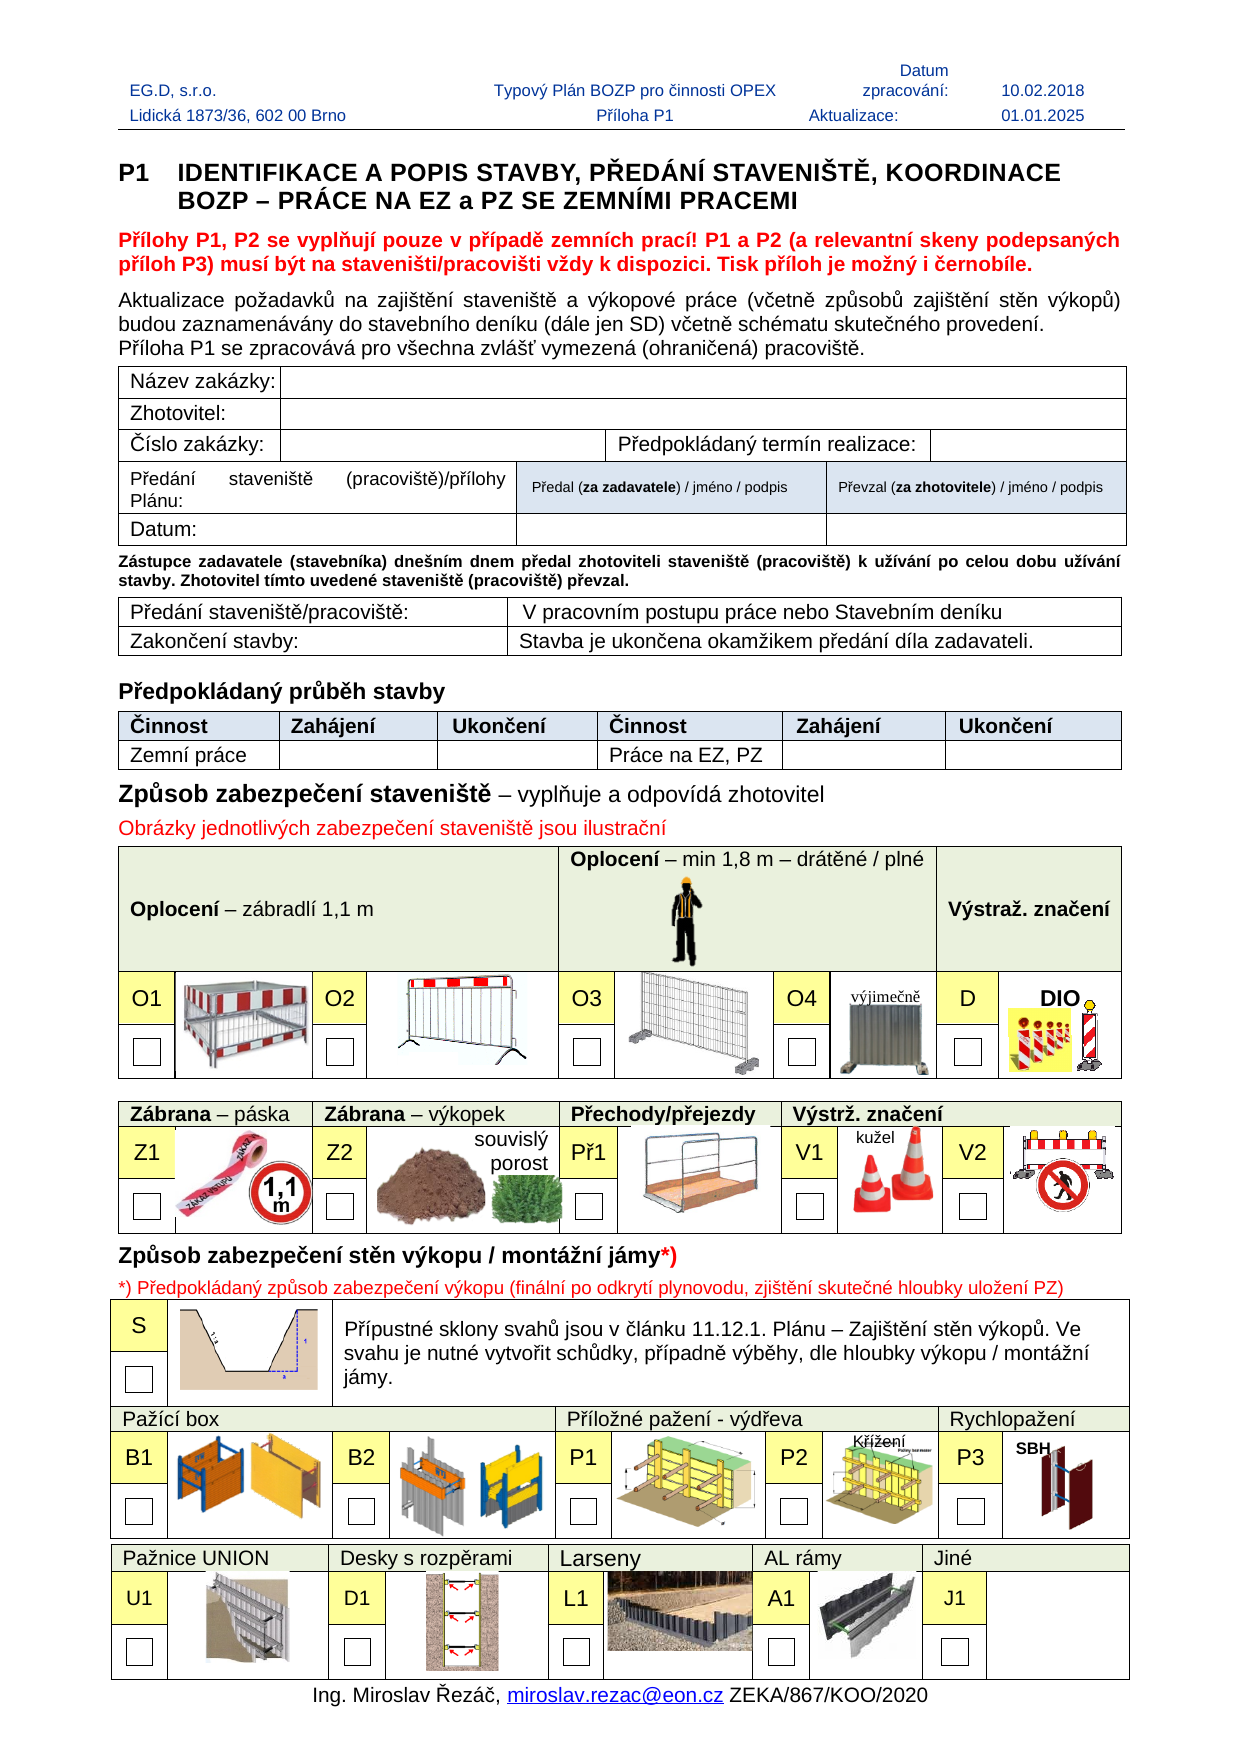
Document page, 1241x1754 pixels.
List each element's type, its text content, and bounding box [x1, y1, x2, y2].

table_cell [390, 1432, 555, 1538]
table_cell Zakončení stavby: [119, 627, 507, 655]
table_cell [111, 1352, 167, 1406]
table_cell Stavba je ukončena okamžikem předání díla zadavateli. [508, 627, 1121, 655]
table_cell [281, 399, 1126, 429]
table_cell [615, 972, 773, 1078]
picture [478, 1441, 544, 1529]
table_cell [559, 1025, 614, 1078]
text Způsob zabezpečení staveniště – vyplňuje a odpovídá zhotovitel [118, 778, 1122, 807]
picture [180, 1305, 318, 1390]
table_cell V2 [943, 1127, 1003, 1178]
table_cell [333, 1484, 389, 1538]
table_cell Předal (za zadavatele) / jméno / podpis [517, 462, 826, 513]
table_cell V1 [782, 1127, 837, 1178]
table_header Činnost [598, 712, 782, 740]
table_cell [517, 514, 826, 545]
table_cell [168, 1572, 328, 1678]
table_cell Pažící box [111, 1407, 555, 1431]
table_header [168, 1300, 332, 1406]
table_header Oplocení – min 1,8 m – drátěné / plné [559, 847, 936, 971]
picture [376, 1144, 486, 1228]
table_cell [1004, 1127, 1121, 1233]
picture [825, 1440, 936, 1524]
text Předpokládaný průběh stavby [118, 678, 1122, 704]
table_cell Příložné pažení - výdřeva [556, 1407, 938, 1431]
table_cell [386, 1572, 548, 1678]
picture [490, 1175, 564, 1225]
table_cell [774, 1025, 829, 1078]
picture [851, 1125, 934, 1213]
table_cell D [937, 972, 998, 1023]
picture [663, 868, 708, 971]
table_header Výstrž. značení [782, 1102, 1121, 1126]
table_header Zahájení [783, 712, 945, 740]
table_cell O4 [774, 972, 829, 1023]
table_cell [438, 741, 597, 769]
picture [175, 973, 313, 1071]
table_cell [831, 972, 936, 1078]
table_header Přechody/přejezdy [560, 1102, 781, 1126]
table_cell [604, 1572, 752, 1678]
table_header Zahájení [280, 712, 437, 740]
table_cell [753, 1625, 809, 1678]
table_cell [810, 1572, 922, 1678]
table_cell Zemní práce [119, 741, 279, 769]
table_cell O2 [313, 972, 366, 1023]
table_cell [560, 1179, 617, 1233]
table_cell [313, 1179, 366, 1233]
table_cell [937, 1025, 998, 1078]
table_cell B1 [111, 1432, 167, 1483]
table_cell [782, 1179, 837, 1233]
table_header Název zakázky: [119, 367, 280, 398]
table_cell [549, 1625, 603, 1678]
table_cell J1 [923, 1572, 986, 1624]
table_cell [168, 1432, 332, 1538]
table_cell P1 [556, 1432, 611, 1483]
table_cell Z1 [119, 1127, 175, 1178]
table_header Oplocení – zábradlí 1,1 m [119, 847, 558, 971]
picture [1039, 1444, 1095, 1531]
table_header Ukončení [438, 712, 597, 740]
table_cell [176, 1217, 312, 1233]
table_cell [987, 1572, 1129, 1678]
table_header [281, 367, 1126, 398]
table_header AL rámy [753, 1545, 922, 1571]
table_cell Datum: [119, 514, 516, 545]
table_cell [618, 1127, 781, 1233]
table_cell [931, 430, 1126, 461]
table_cell [119, 1025, 174, 1078]
table_cell [946, 741, 1121, 769]
table_cell DIO [999, 972, 1121, 1078]
picture [1008, 1008, 1072, 1072]
text Způsob zabezpečení stěn výkopu / montážní jámy*) [118, 1242, 1122, 1269]
table_cell Předání staveniště (pracoviště)/přílohy Plánu: [119, 462, 516, 513]
text Přílohy P1, P2 se vyplňují pouze v případě zemních prací! P1 a P2 (a relevantní skeny podepsaných příloh P3) musí být na staveništi/pracovišti vždy k dispozici. Tisk příloh je možný i černobíle. [118, 227, 1122, 275]
picture [174, 1430, 324, 1521]
table_cell Z2 [313, 1127, 366, 1178]
table_cell [783, 741, 945, 769]
table_header S [111, 1300, 167, 1351]
table_cell Př1 [560, 1127, 617, 1178]
table_cell D1 [329, 1572, 385, 1624]
table_header Přípustné sklony svahů jsou v článku 11.12.1. Plánu – Zajištění stěn výkopů. Ve svahu je nutné vytvořit schůdky, případně výběhy, dle hloubky výkopu / montážní jámy. [333, 1300, 1129, 1406]
table_cell L1 [549, 1572, 603, 1624]
picture [205, 1571, 290, 1663]
table_header Jiné [923, 1545, 1129, 1571]
table_cell [281, 430, 605, 461]
text Aktualizace požadavků na zajištění staveniště a výkopové práce (včetně způsobů zajištění stěn výkopů) budou zaznamenávány do stavebního deníku (dále jen SD) včetně schématu skutečného provedení. [118, 288, 1122, 336]
table_cell [280, 741, 437, 769]
table_header Předání staveniště/pracoviště: [119, 598, 507, 626]
table_cell [313, 1025, 366, 1078]
table_cell Rychlopažení [939, 1407, 1129, 1431]
table_cell Číslo zakázky: [119, 430, 280, 461]
table_header Ukončení [946, 712, 1121, 740]
table_cell Práce na EZ, PZ [598, 741, 782, 769]
table_cell Předpokládaný termín realizace: [606, 430, 930, 461]
table_header V pracovním postupu práce nebo Stavebním deníku [508, 598, 1121, 626]
table_cell [1003, 1432, 1129, 1538]
table_cell U1 [112, 1572, 167, 1624]
table_cell A1 [753, 1572, 809, 1624]
picture [817, 1571, 917, 1659]
table_cell O3 [559, 972, 614, 1023]
table_cell [939, 1484, 1002, 1538]
table_cell [766, 1484, 822, 1538]
picture [616, 1433, 757, 1529]
picture [426, 1571, 499, 1671]
table_cell [112, 1625, 167, 1678]
table_header Činnost [119, 712, 279, 740]
picture [607, 1571, 753, 1651]
subtitle IDENTIFIKACE A POPIS STAVBY, PŘEDÁNÍ STAVENIŠTĚ, KOORDINACE BOZP – PRÁCE NA EZ a PZ SE ZEMNÍMI PRACEMI [118, 157, 1122, 215]
table_cell [367, 972, 558, 1078]
table_cell [176, 1127, 312, 1160]
text Zástupce zadavatele (stavebníka) dnešním dnem předal zhotoviteli staveniště (pracoviště) k užívání po celou dobu užívání stavby. Zhotovitel tímto uvedené staveniště (pracoviště) převzal. [118, 552, 1122, 590]
table_cell [827, 514, 1126, 545]
picture [1010, 1126, 1115, 1214]
table_cell souvislý porost [367, 1127, 559, 1233]
table_cell [943, 1179, 1003, 1233]
table_cell [823, 1432, 938, 1538]
table_cell [329, 1625, 385, 1678]
text Příloha P1 se zpracovává pro všechna zvlášť vymezená (ohraničená) pracoviště. [118, 336, 1122, 360]
table_cell [612, 1432, 765, 1538]
table_header Zábrana – výkopek [313, 1102, 559, 1126]
text Obrázky jednotlivých zabezpečení staveniště jsou ilustrační [118, 816, 1122, 839]
table_cell [176, 1071, 312, 1078]
picture [399, 1435, 468, 1537]
table_cell O1 [119, 972, 174, 1023]
picture [839, 1001, 930, 1075]
table_header Výstraž. značení [937, 847, 1121, 971]
table_cell Převzal (za zhotovitele) / jméno / podpis [827, 462, 1126, 513]
picture [174, 1130, 314, 1225]
table_header Larseny [549, 1545, 752, 1571]
table_cell [111, 1484, 167, 1538]
table_cell B2 [333, 1432, 389, 1483]
table_cell Zhotovitel: [119, 399, 280, 429]
table_cell P3 [939, 1432, 1002, 1483]
table_header Pažnice UNION [112, 1545, 328, 1571]
table_cell [556, 1484, 611, 1538]
table_header Desky s rozpěrami [329, 1545, 548, 1571]
table_header Zábrana – páska [119, 1102, 312, 1126]
table_cell [923, 1625, 986, 1678]
text *) Předpokládaný způsob zabezpečení výkopu (finální po odkrytí plynovodu, zjištění skutečné hloubky uložení PZ) [118, 1277, 1122, 1299]
table_cell [838, 1127, 942, 1233]
table_cell P2 [766, 1432, 822, 1483]
table_cell [119, 1179, 175, 1233]
